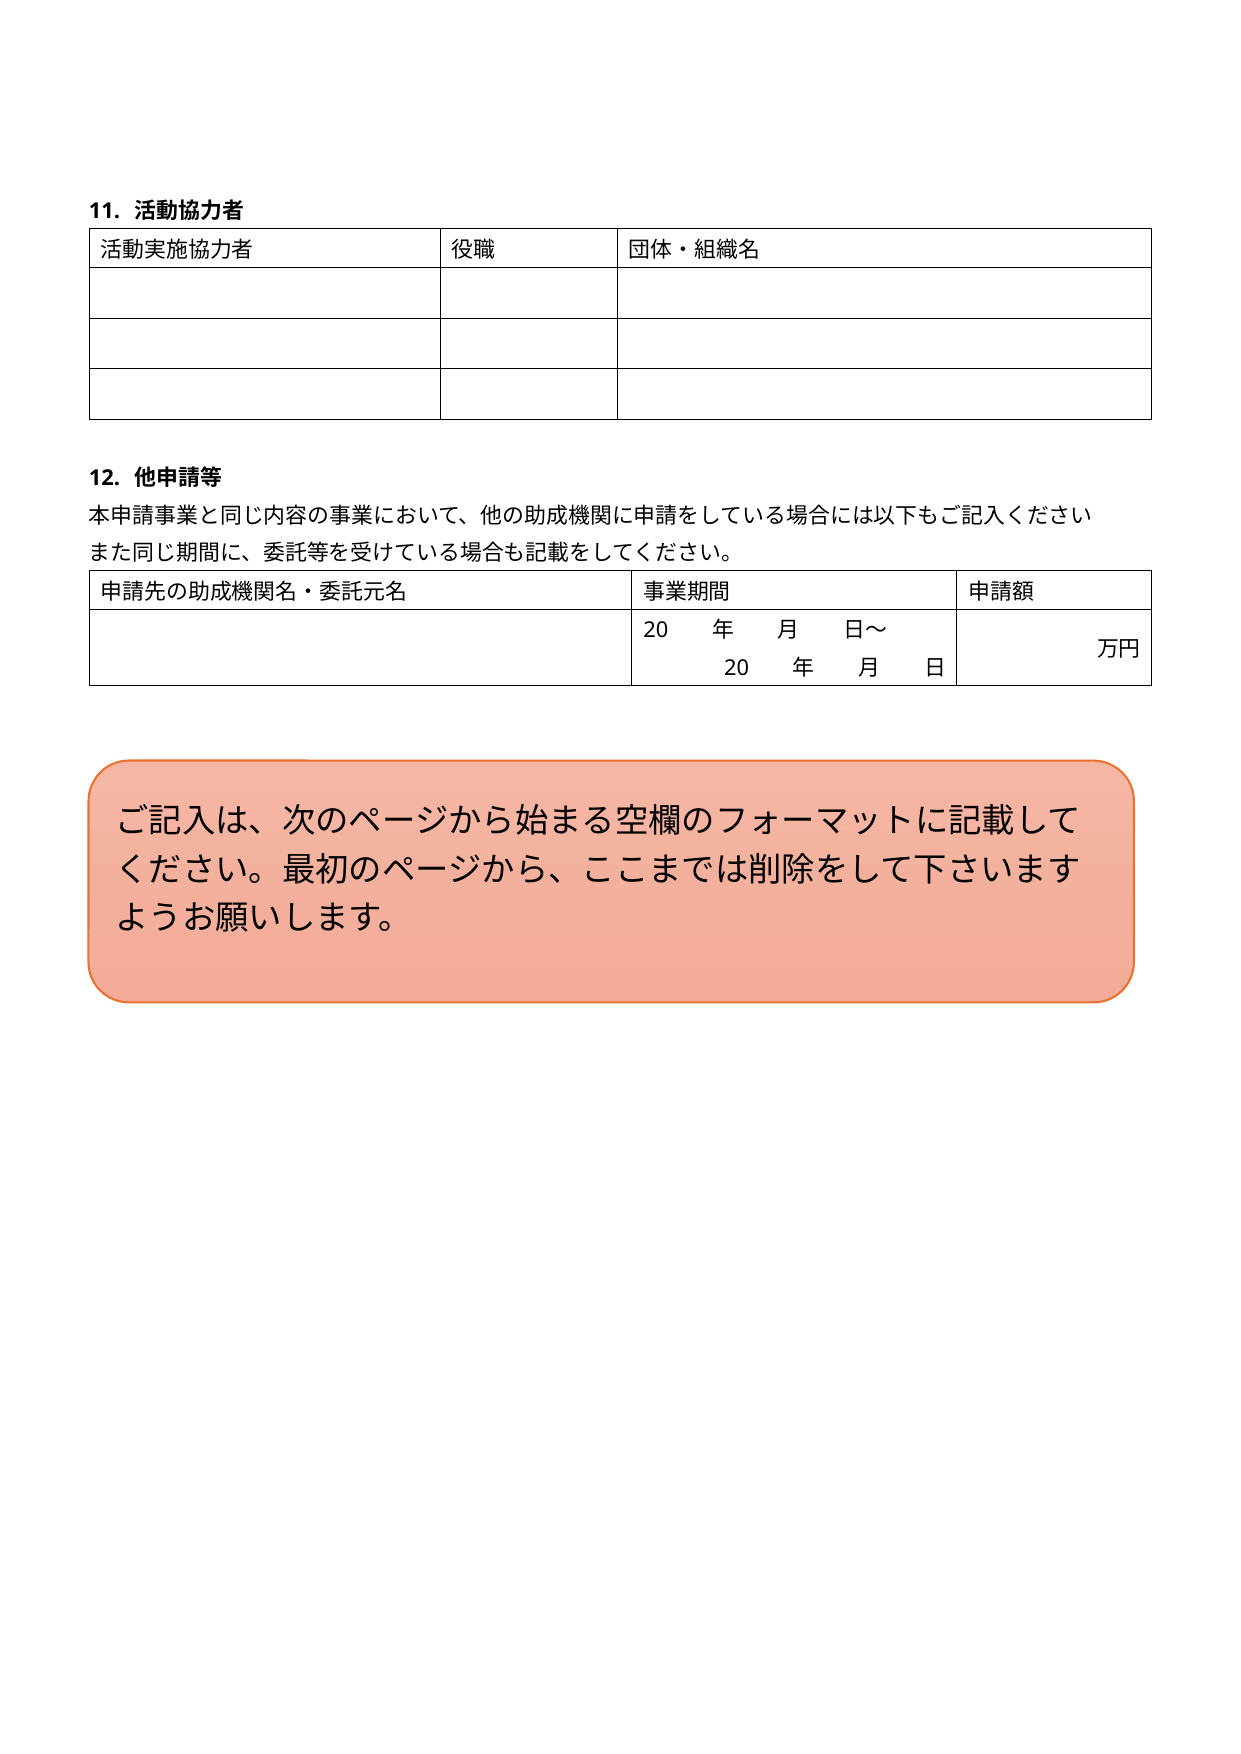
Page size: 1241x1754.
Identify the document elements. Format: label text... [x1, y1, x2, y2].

list 他申請等 [89, 457, 1152, 495]
table_header 活動実施協力者 [90, 229, 440, 267]
table_cell 20 年 月 日～ 20 年 月 日 [632, 610, 956, 684]
table_cell [90, 610, 631, 684]
table_cell [441, 268, 617, 317]
table_header 事業期間 [632, 571, 956, 608]
table_header 役職 [441, 229, 617, 267]
table_cell [90, 369, 440, 419]
table_cell [618, 319, 1151, 368]
table_cell [441, 369, 617, 419]
table_cell [90, 319, 440, 368]
table_cell [618, 268, 1151, 317]
table_header 申請先の助成機関名・委託元名 [90, 571, 631, 608]
table_cell [441, 319, 617, 368]
table_header 申請額 [957, 571, 1151, 608]
text 本申請事業と同じ内容の事業において、他の助成機関に申請をしている場合には以下もご記入ください [89, 495, 1152, 532]
table_cell 万円 [957, 610, 1151, 684]
table_header 団体・組織名 [618, 229, 1151, 267]
table_cell [90, 268, 440, 317]
text また同じ期間に、委託等を受けている場合も記載をしてください。 [89, 532, 1152, 570]
list 活動協力者 [89, 191, 1152, 228]
table_cell [618, 369, 1151, 419]
